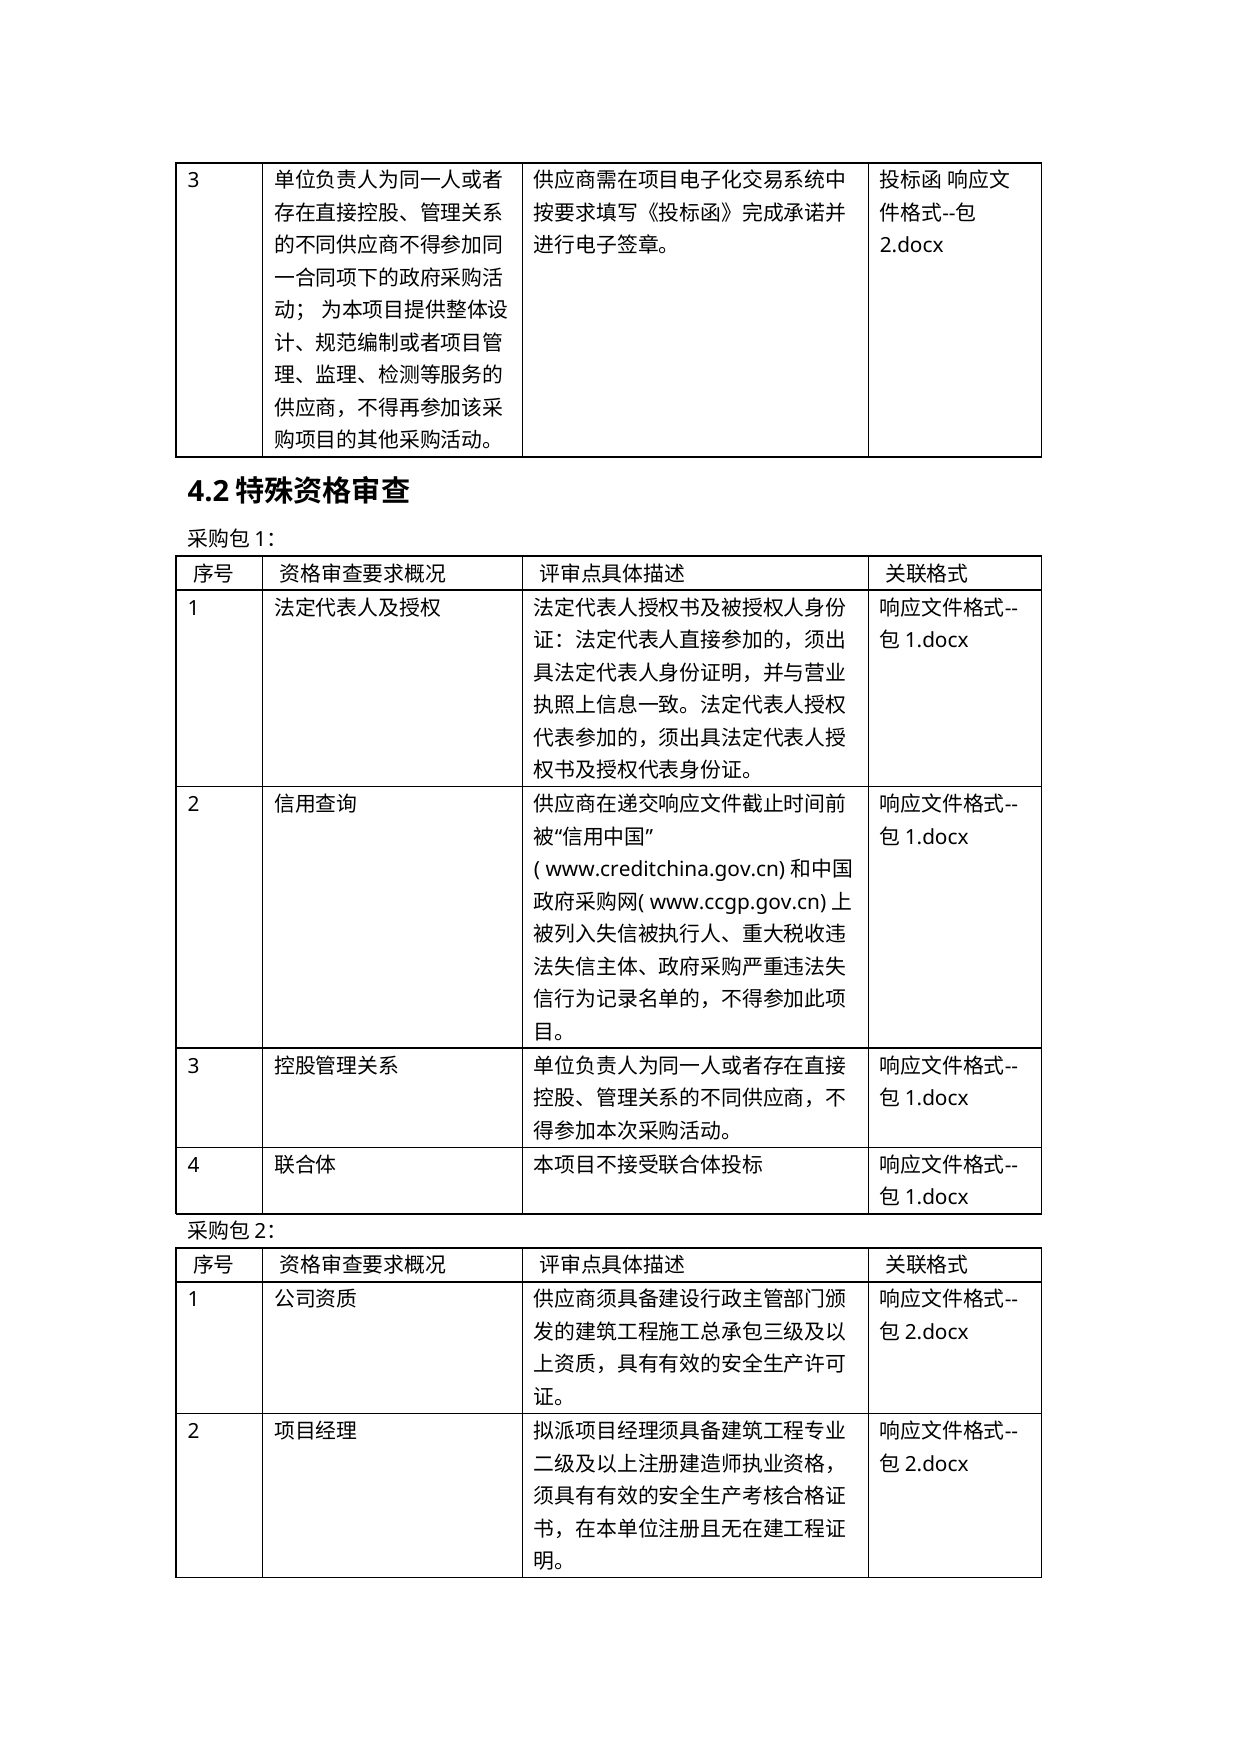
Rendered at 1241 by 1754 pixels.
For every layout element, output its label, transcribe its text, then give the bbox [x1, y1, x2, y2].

table_header 评审点具体描述 [523, 1249, 868, 1281]
table_cell 信用查询 [263, 787, 522, 1047]
text 采购包1： [187, 523, 1053, 555]
table_cell 1 [177, 591, 262, 786]
table_cell 投标函 响应文件格式--包2.docx [869, 164, 1041, 456]
table_header 评审点具体描述 [523, 557, 868, 589]
table_cell 2 [177, 787, 262, 1047]
table_cell 1 [177, 1283, 262, 1413]
table_cell 控股管理关系 [263, 1049, 522, 1146]
table_cell 项目经理 [263, 1414, 522, 1577]
table_header 资格审查要求概况 [263, 557, 522, 589]
table_header 关联格式 [869, 557, 1041, 589]
table_cell 3 [177, 164, 262, 456]
table_cell 响应文件格式--包2.docx [869, 1414, 1041, 1577]
table_cell 法定代表人授权书及被授权人身份证：法定代表人直接参加的，须出具法定代表人身份证明，并与营业执照上信息一致。法定代表人授权代表参加的，须出具法定代表人授权书及授权代表身份证。 [523, 591, 868, 786]
table_cell 响应文件格式--包1.docx [869, 1148, 1041, 1213]
table_cell 响应文件格式--包1.docx [869, 591, 1041, 786]
table_header 序号 [177, 557, 262, 589]
table_cell 公司资质 [263, 1283, 522, 1413]
table_cell 单位负责人为同一人或者存在直接控股、管理关系的不同供应商不得参加同一合同项下的政府采购活动； 为本项目提供整体设计、规范编制或者项目管理、监理、检测等服务的供应商，不得再参加该采购项目的其他采购活动。 [263, 164, 522, 456]
table_cell 供应商在递交响应文件截止时间前被“信用中国” ( www.creditchina.gov.cn) 和中国政府采购网( www.ccgp.gov.cn) 上被列入失信被执行人、重大税收违法失信主体、政府采购严重违法失信行为记录名单的，不得参加此项目。 [523, 787, 868, 1047]
table_cell 单位负责人为同一人或者存在直接控股、管理关系的不同供应商，不得参加本次采购活动。 [523, 1049, 868, 1146]
table_cell 联合体 [263, 1148, 522, 1213]
table_cell 供应商需在项目电子化交易系统中按要求填写《投标函》完成承诺并进行电子签章。 [523, 164, 868, 456]
table_cell 拟派项目经理须具备建筑工程专业二级及以上注册建造师执业资格，须具有有效的安全生产考核合格证书，在本单位注册且无在建工程证明。 [523, 1414, 868, 1577]
table_cell 4 [177, 1148, 262, 1213]
table_cell 2 [177, 1414, 262, 1577]
table_header 资格审查要求概况 [263, 1249, 522, 1281]
table_cell 本项目不接受联合体投标 [523, 1148, 868, 1213]
table_cell 3 [177, 1049, 262, 1146]
text 4.2特殊资格审查 [187, 458, 1053, 523]
table_header 关联格式 [869, 1249, 1041, 1281]
table_cell 响应文件格式--包1.docx [869, 787, 1041, 1047]
table_cell 法定代表人及授权 [263, 591, 522, 786]
table_cell 响应文件格式--包2.docx [869, 1283, 1041, 1413]
table_header 序号 [177, 1249, 262, 1281]
text 采购包2： [187, 1214, 1053, 1247]
table_cell 供应商须具备建设行政主管部门颁发的建筑工程施工总承包三级及以上资质，具有有效的安全生产许可证。 [523, 1283, 868, 1413]
table_cell 响应文件格式--包1.docx [869, 1049, 1041, 1146]
